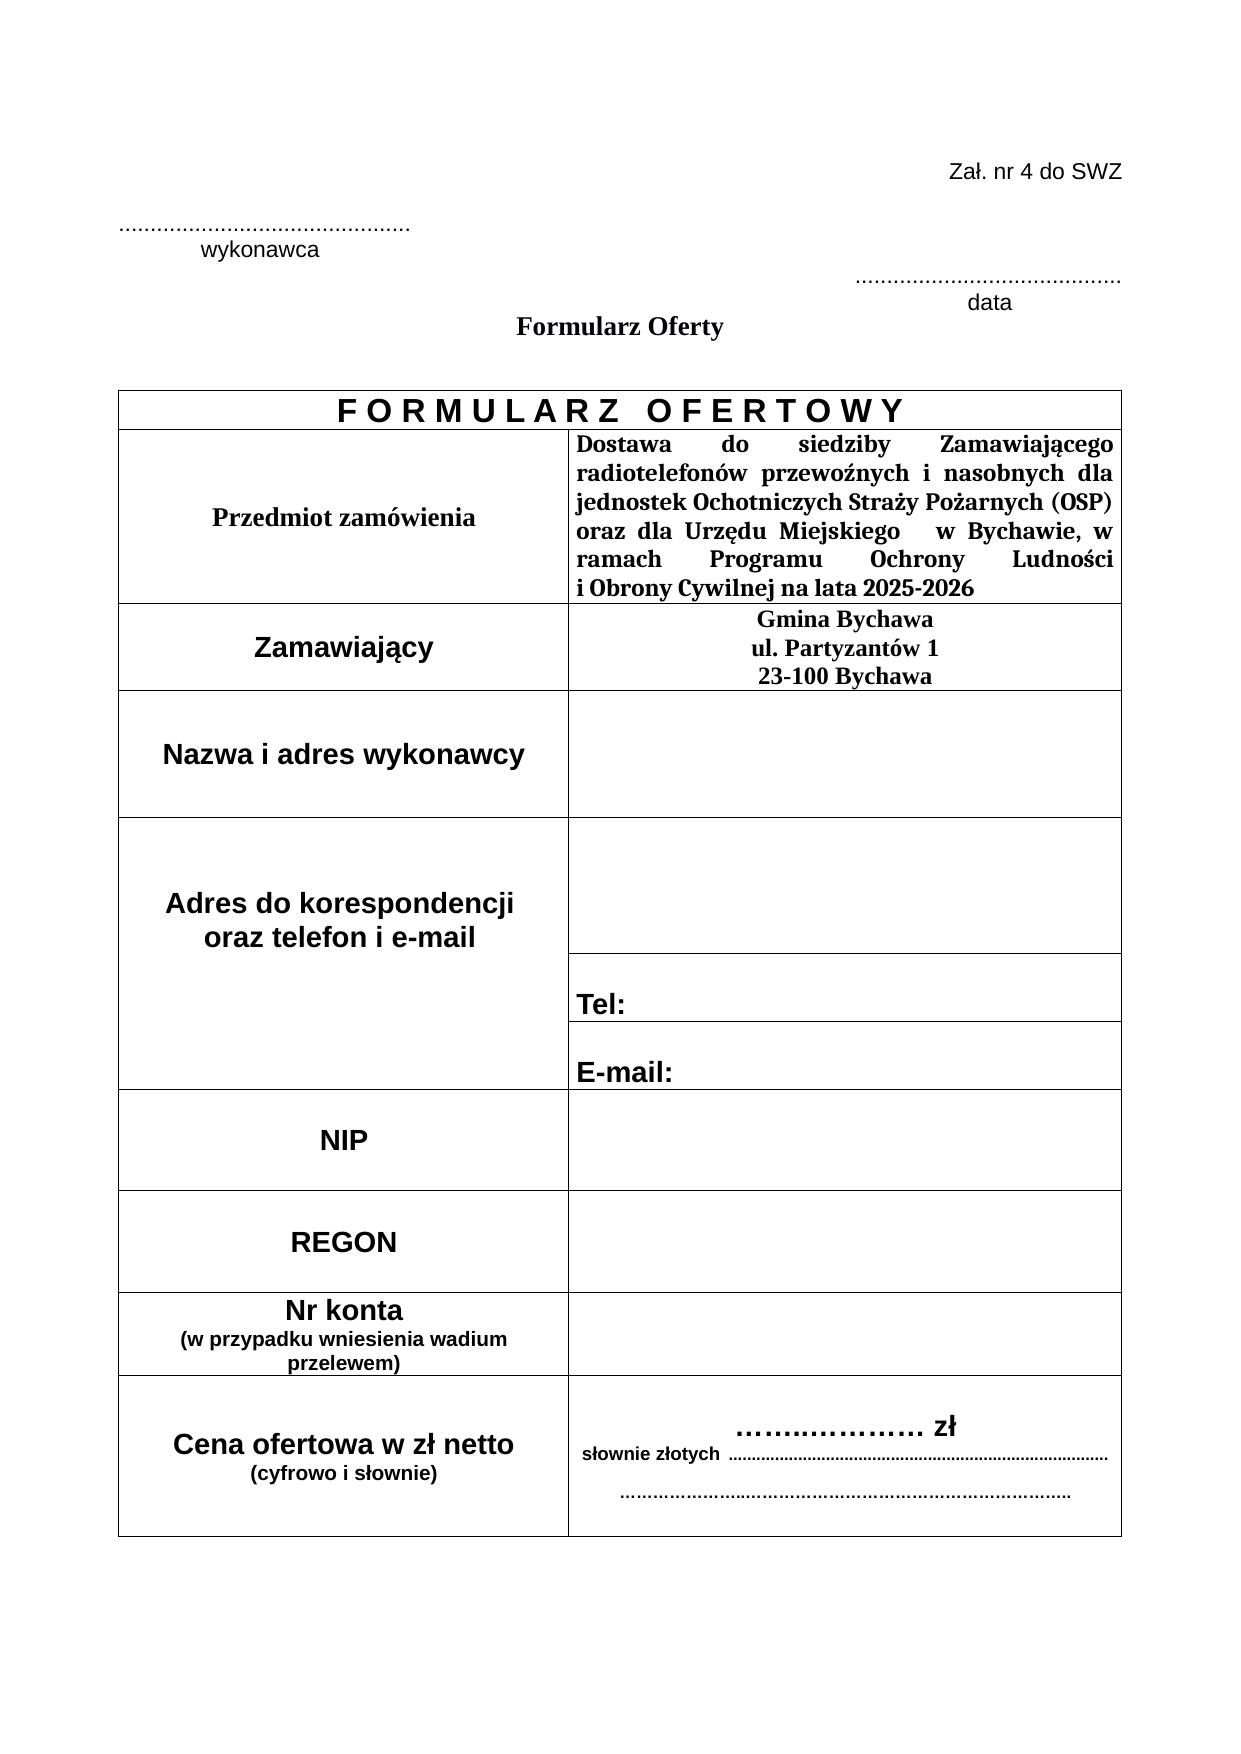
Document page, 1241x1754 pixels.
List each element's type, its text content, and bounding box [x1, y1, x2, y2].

table_cell Adres do korespondencji oraz telefon i e-mail [119, 818, 568, 1089]
text .............................................. [118, 209, 1122, 236]
table_cell Tel: [569, 954, 1121, 1021]
table_cell [569, 818, 1121, 952]
text data [118, 288, 1122, 315]
table_cell REGON [119, 1191, 568, 1292]
table_cell Nazwa i adres wykonawcy [119, 691, 568, 817]
text Zał. nr 4 do SWZ [118, 159, 1122, 184]
table_cell Dostawa do siedziby Zamawiającego radiotelefonów przewoźnych i nasobnych dla jednostek Ochotniczych Straży Pożarnych (OSP) oraz dla Urzędu Miejskiego w Bychawie, w ramach Programu Ochrony Ludności i Obrony Cywilnej na lata 2025-2026 [569, 430, 1121, 603]
table_cell Nr konta (w przypadku wniesienia wadium przelewem) [119, 1293, 568, 1374]
table_cell [569, 1090, 1121, 1190]
table_cell [569, 1293, 1121, 1374]
table_cell NIP [119, 1090, 568, 1190]
table_header F O R M U L A R Z O F E R T O W Y [119, 391, 1121, 429]
table_cell Przedmiot zamówienia [119, 430, 568, 603]
text Formularz Oferty [118, 315, 1122, 340]
table_cell E-mail: [569, 1022, 1121, 1089]
table_cell Gmina Bychawa ul. Partyzantów 1 23-100 Bychawa [569, 604, 1121, 690]
table_cell Cena ofertowa w zł netto (cyfrowo i słownie) [119, 1376, 568, 1536]
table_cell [569, 1376, 1121, 1536]
table_cell [569, 691, 1121, 817]
table_cell [569, 1191, 1121, 1292]
text wykonawca [118, 236, 1122, 262]
text .......................................... [118, 262, 1122, 288]
table_cell Zamawiający [119, 604, 568, 690]
